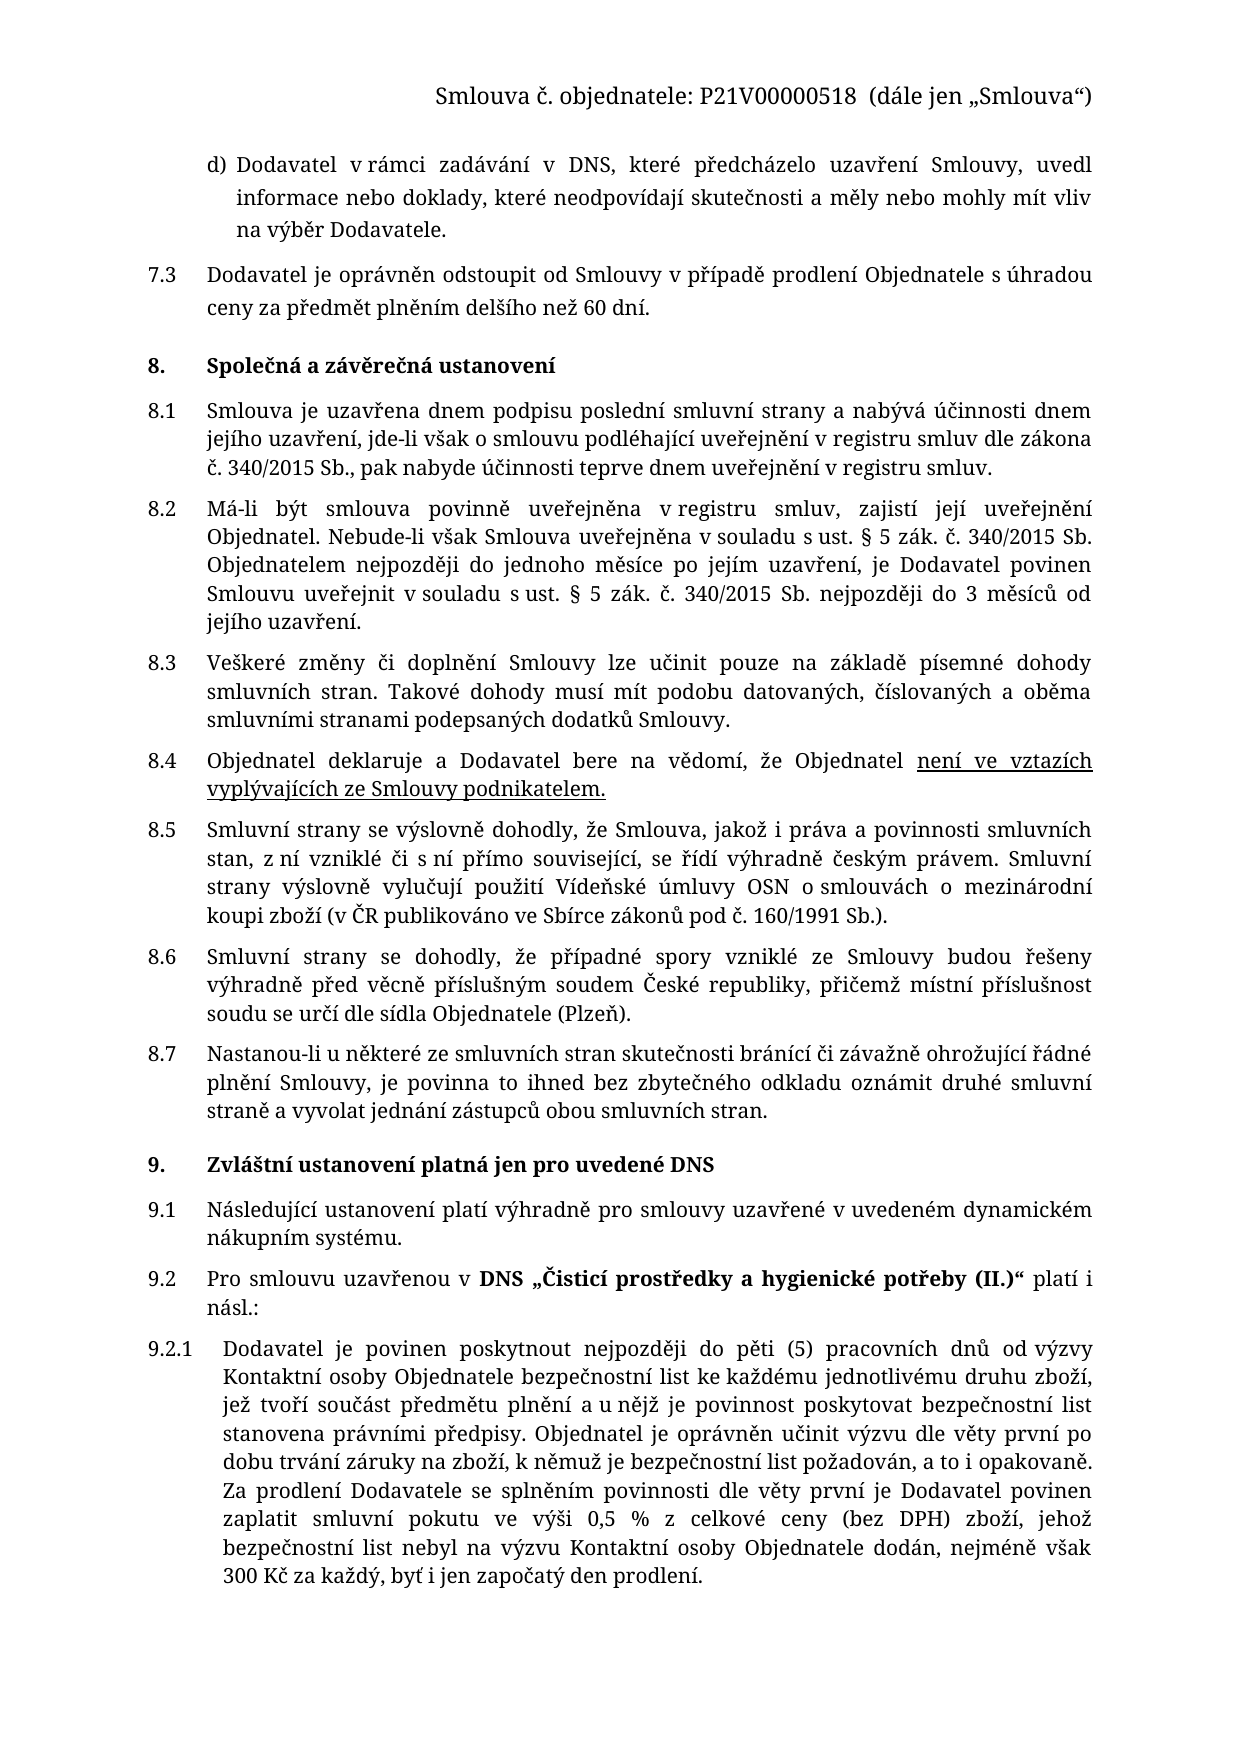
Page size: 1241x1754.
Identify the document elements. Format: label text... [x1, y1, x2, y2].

list Následující ustanovení platí výhradně pro smlouvy uzavřené v uvedeném dynamickém nákupním systému. [148, 1195, 1093, 1252]
list Smlouva je uzavřena dnem podpisu poslední smluvní strany a nabývá účinnosti dnem jejího uzavření, jde-li však o smlouvu podléhající uveřejnění v registru smluv dle zákona č. 340/2015 Sb., pak nabyde účinnosti teprve dnem uveřejnění v registru smluv. [148, 396, 1093, 481]
list Zvláštní ustanovení platná jen pro uvedené DNS [148, 1150, 1093, 1178]
list Pro smlouvu uzavřenou v DNS „Čisticí prostředky a hygienické potřeby (II.)“ platí i násl.: [148, 1264, 1093, 1321]
list Nastanou-li u některé ze smluvních stran skutečnosti bránící či závažně ohrožující řádné plnění Smlouvy, je povinna to ihned bez zbytečného odkladu oznámit druhé smluvní straně a vyvolat jednání zástupců obou smluvních stran. [148, 1039, 1093, 1125]
list Má-li být smlouva povinně uveřejněna v registru smluv, zajistí její uveřejnění Objednatel. Nebude-li však Smlouva uveřejněna v souladu s ust. § 5 zák. č. 340/2015 Sb. Objednatelem nejpozději do jednoho měsíce po jejím uzavření, je Dodavatel povinen Smlouvu uveřejnit v souladu s ust. § 5 zák. č. 340/2015 Sb. nejpozději do 3 měsíců od jejího uzavření. [148, 494, 1093, 636]
list Společná a závěrečná ustanovení [148, 351, 1093, 379]
list Smluvní strany se dohodly, že případné spory vzniklé ze Smlouvy budou řešeny výhradně před věcně příslušným soudem České republiky, přičemž místní příslušnost soudu se určí dle sídla Objednatele (Plzeň). [148, 942, 1093, 1027]
list Dodavatel v rámci zadávání v DNS, které předcházelo uzavření Smlouvy, uvedl informace nebo doklady, které neodpovídají skutečnosti a měly nebo mohly mít vliv na výběr Dodavatele. [207, 150, 1093, 244]
list Veškeré změny či doplnění Smlouvy lze učinit pouze na základě písemné dohody smluvních stran. Takové dohody musí mít podobu datovaných, číslovaných a oběma smluvními stranami podepsaných dodatků Smlouvy. [148, 648, 1093, 734]
list Dodavatel je oprávněn odstoupit od Smlouvy v případě prodlení Objednatele s úhradou ceny za předmět plněním delšího než 60 dní. [148, 261, 1093, 322]
list Dodavatel je povinen poskytnout nejpozději do pěti (5) pracovních dnů od výzvy Kontaktní osoby Objednatele bezpečnostní list ke každému jednotlivému druhu zboží, jež tvoří součást předmětu plnění a u nějž je povinnost poskytovat bezpečnostní list stanovena právními předpisy. Objednatel je oprávněn učinit výzvu dle věty první po dobu trvání záruky na zboží, k němuž je bezpečnostní list požadován, a to i opakovaně. Za prodlení Dodavatele se splněním povinnosti dle věty první je Dodavatel povinen zaplatit smluvní pokutu ve výši 0,5 % z celkové ceny (bez DPH) zboží, jehož bezpečnostní list nebyl na výzvu Kontaktní osoby Objednatele dodán, nejméně však 300 Kč za každý, byť i jen započatý den prodlení. [148, 1334, 1093, 1590]
list Objednatel deklaruje a Dodavatel bere na vědomí, že Objednatel není ve vztazích vyplývajících ze Smlouvy podnikatelem. [148, 746, 1093, 803]
list Smluvní strany se výslovně dohodly, že Smlouva, jakož i práva a povinnosti smluvních stan, z ní vzniklé či s ní přímo související, se řídí výhradně českým právem. Smluvní strany výslovně vylučují použití Vídeňské úmluvy OSN o smlouvách o mezinárodní koupi zboží (v ČR publikováno ve Sbírce zákonů pod č. 160/1991 Sb.). [148, 816, 1093, 929]
